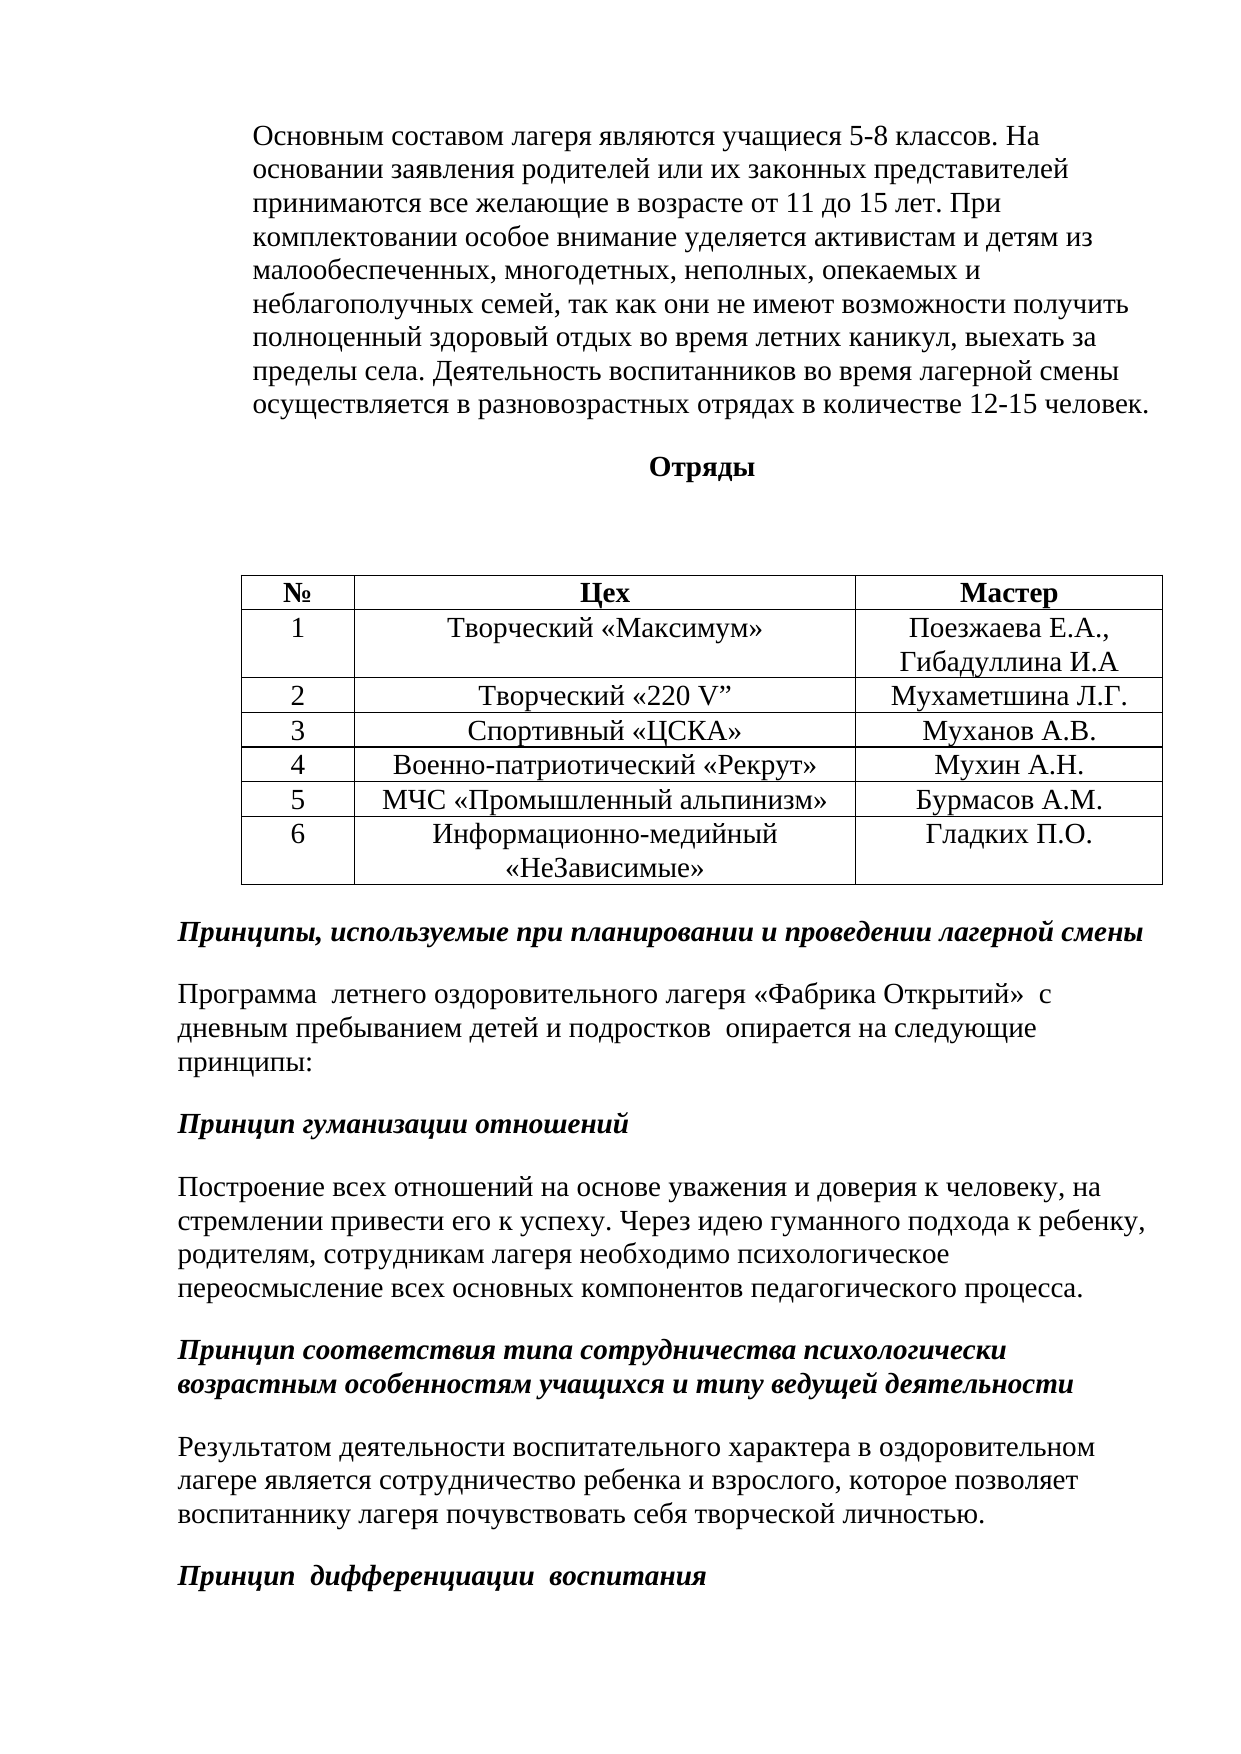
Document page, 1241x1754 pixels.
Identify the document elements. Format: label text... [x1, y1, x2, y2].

table_header Мастер [856, 576, 1162, 609]
text Отряды [252, 449, 1152, 483]
text Программа летнего оздоровительного лагеря «Фабрика Открытий» с дневным пребыванием детей и подростков опирается на следующие принципы: [177, 977, 1152, 1077]
table_cell Информационно-медийный «НеЗависимые» [355, 817, 855, 884]
text Принцип дифференциации воспитания [177, 1558, 1152, 1592]
text Принцип соответствия типа сотрудничества психологически возрастным особенностям учащихся и типу ведущей деятельности [177, 1332, 1152, 1399]
table_cell 1 [242, 610, 354, 677]
text Принципы, используемые при планировании и проведении лагерной смены [177, 914, 1152, 947]
table_cell Мухаметшина Л.Г. [856, 678, 1162, 712]
table_cell Гладких П.О. [856, 817, 1162, 884]
table_header № [242, 576, 354, 609]
text Построение всех отношений на основе уважения и доверия к человеку, на стремлении привести его к успеху. Через идею гуманного подхода к ребенку, родителям, сотрудникам лагеря необходимо психологическое переосмысление всех основных компонентов педагогического процесса. [177, 1169, 1152, 1303]
table_cell Бурмасов А.М. [856, 782, 1162, 816]
table_cell Поезжаева Е.А., Гибадуллина И.А [856, 610, 1162, 677]
table_cell Мухин А.Н. [856, 748, 1162, 781]
table_cell Творческий «220 V” [355, 678, 855, 712]
table_cell Военно-патриотический «Рекрут» [355, 748, 855, 781]
table_cell Творческий «Максимум» [355, 610, 855, 677]
table_cell Спортивный «ЦСКА» [355, 713, 855, 746]
table_cell 6 [242, 817, 354, 884]
table_cell 4 [242, 748, 354, 781]
text Результатом деятельности воспитательного характера в оздоровительном лагере является сотрудничество ребенка и взрослого, которое позволяет воспитаннику лагеря почувствовать себя творческой личностью. [177, 1429, 1152, 1529]
text Основным составом лагеря являются учащиеся 5-8 классов. На основании заявления родителей или их законных представителей принимаются все желающие в возрасте от 11 до 15 лет. При комплектовании особое внимание уделяется активистам и детям из малообеспеченных, многодетных, неполных, опекаемых и неблагополучных семей, так как они не имеют возможности получить полноценный здоровый отдых во время летних каникул, выехать за пределы села. Деятельность воспитанников во время лагерной смены осуществляется в разновозрастных отрядах в количестве 12-15 человек. [252, 118, 1152, 420]
table_header Цех [355, 576, 855, 609]
table_cell 2 [242, 678, 354, 712]
text Принцип гуманизации отношений [177, 1106, 1152, 1140]
table_cell 3 [242, 713, 354, 746]
table_cell 5 [242, 782, 354, 816]
table_cell Муханов А.В. [856, 713, 1162, 746]
table_cell МЧС «Промышленный альпинизм» [355, 782, 855, 816]
